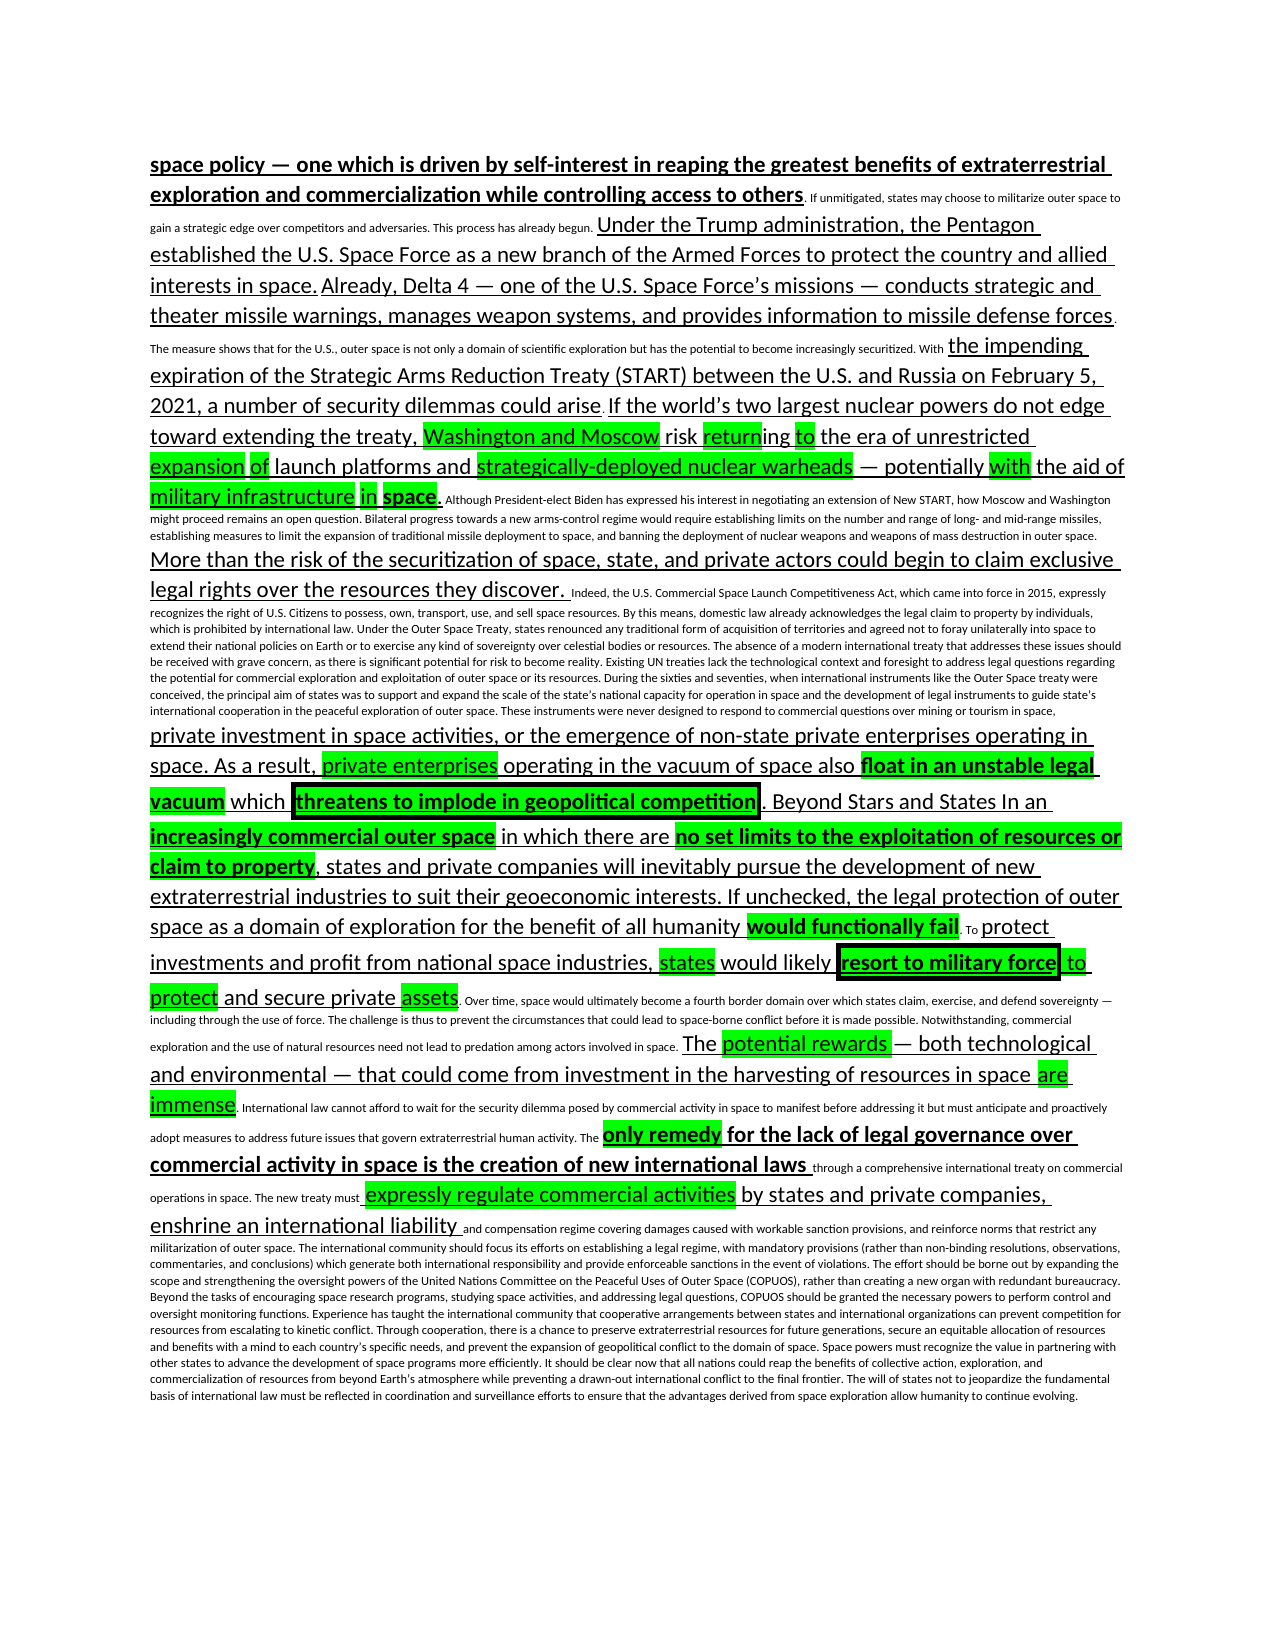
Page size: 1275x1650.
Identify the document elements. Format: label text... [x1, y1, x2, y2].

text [150, 150, 1125, 476]
